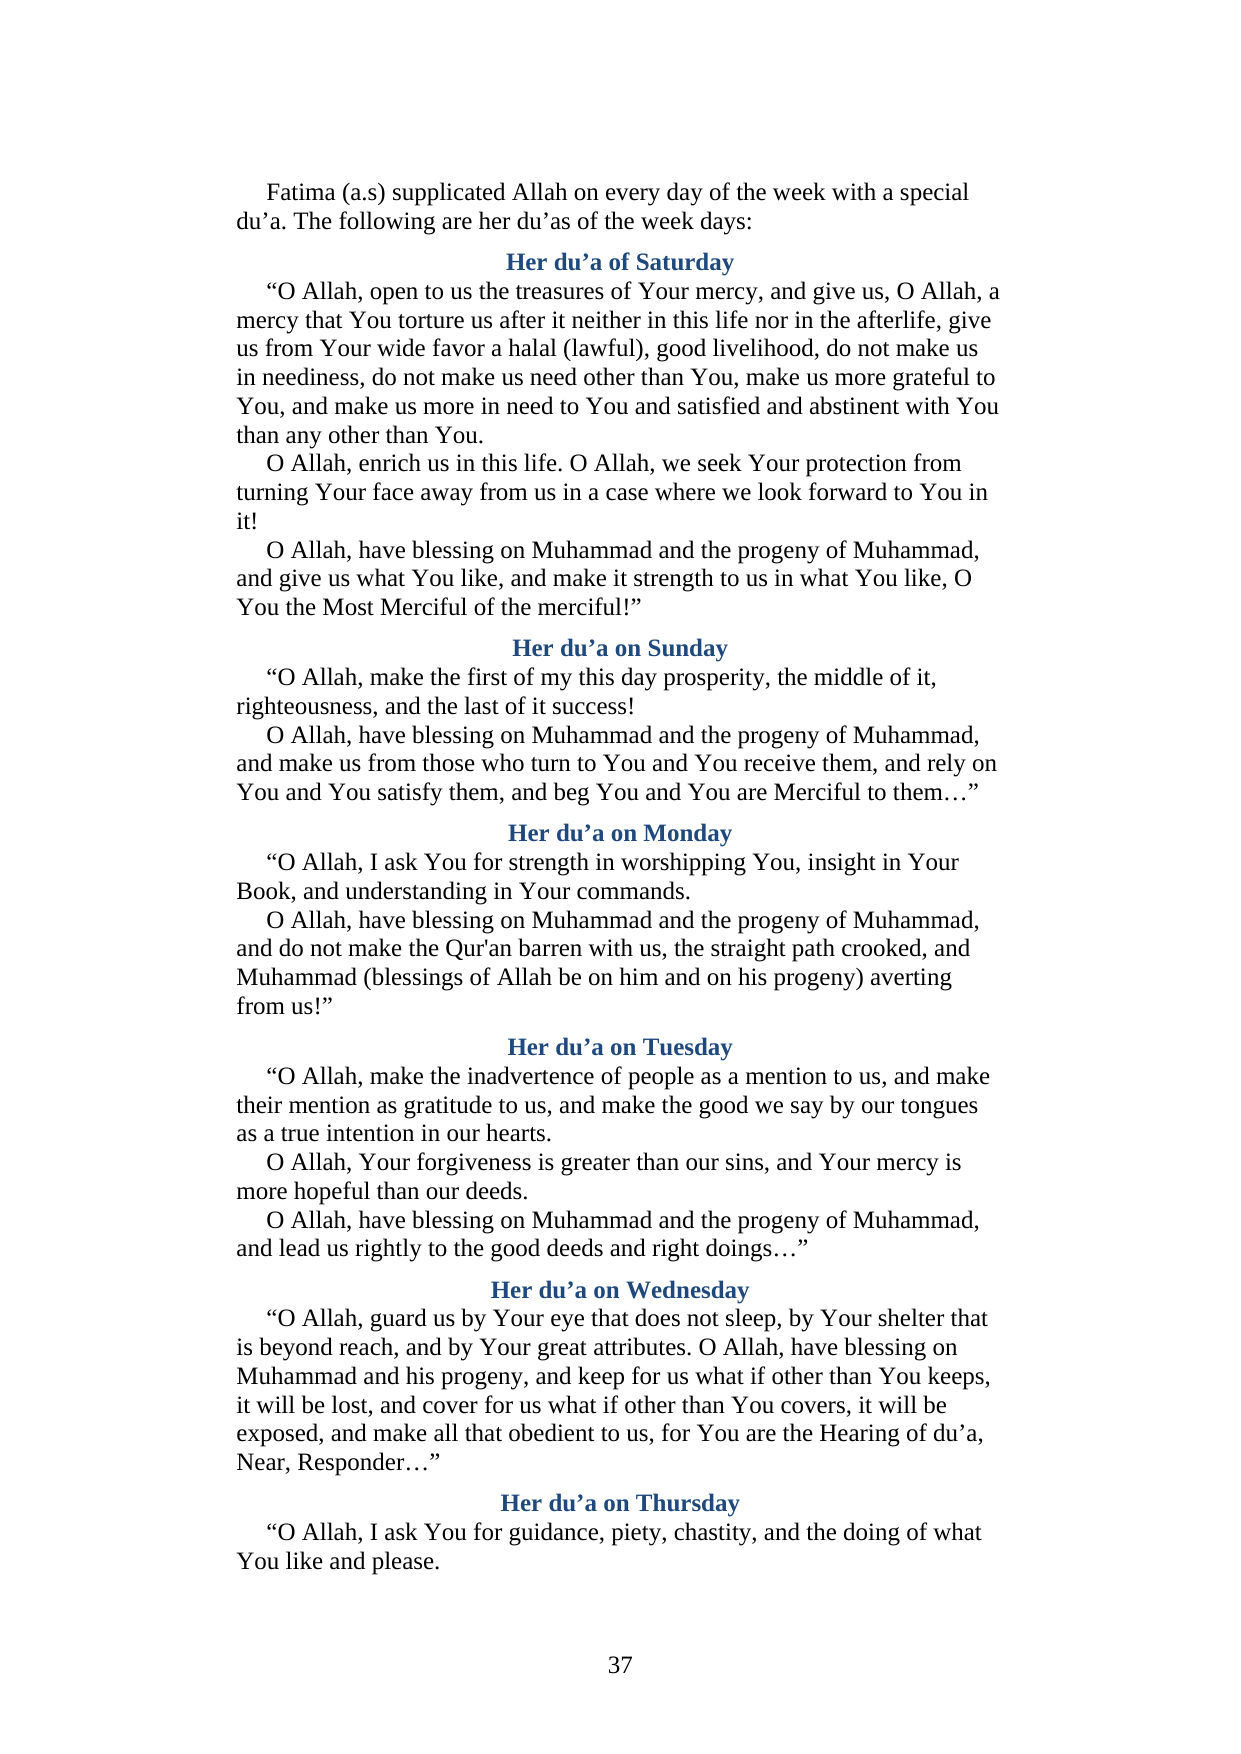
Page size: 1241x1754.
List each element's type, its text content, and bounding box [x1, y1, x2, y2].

subtitle Her du’a on Wednesday [236, 1275, 1004, 1303]
text “O Allah, I ask You for guidance, piety, chastity, and the doing of what You like and please. [236, 1517, 1004, 1575]
subtitle Her du’a of Saturday [236, 247, 1004, 276]
text “O Allah, open to us the treasures of Your mercy, and give us, O Allah, a mercy that You torture us after it neither in this life nor in the afterlife, give us from Your wide favor a halal (lawful), good livelihood, do not make us in neediness, do not make us need other than You, make us more grateful to You, and make us more in need to You and satisfied and abstinent with You than any other than You. [236, 276, 1004, 448]
text “O Allah, make the inadvertence of people as a mention to us, and make their mention as gratitude to us, and make the good we say by our tongues as a true intention in our hearts. [236, 1061, 1004, 1147]
text O Allah, have blessing on Muhammad and the progeny of Muhammad, and give us what You like, and make it strength to us in what You like, O You the Most Merciful of the merciful!” [236, 535, 1004, 621]
text O Allah, have blessing on Muhammad and the progeny of Muhammad, and make us from those who turn to You and You receive them, and rely on You and You satisfy them, and beg You and You are Merciful to them…” [236, 720, 1004, 806]
subtitle Her du’a on Tuesday [236, 1032, 1004, 1061]
subtitle Her du’a on Sunday [236, 633, 1004, 662]
text O Allah, Your forgiveness is greater than our sins, and Your mercy is more hopeful than our deeds. [236, 1147, 1004, 1205]
text Fatima (a.s) supplicated Allah on every day of the week with a special du’a. The following are her du’as of the week days: [236, 177, 1004, 235]
text O Allah, enrich us in this life. O Allah, we seek Your protection from turning Your face away from us in a case where we look forward to You in it! [236, 448, 1004, 535]
text O Allah, have blessing on Muhammad and the progeny of Muhammad, and do not make the Qur'an barren with us, the straight path crooked, and Muhammad (blessings of Allah be on him and on his progeny) averting from us!” [236, 905, 1004, 1020]
text “O Allah, guard us by Your eye that does not sleep, by Your shelter that is beyond reach, and by Your great attributes. O Allah, have blessing on Muhammad and his progeny, and keep for us what if other than You keeps, it will be lost, and cover for us what if other than You covers, it will be exposed, and make all that obedient to us, for You are the Hearing of du’a, Near, Responder…” [236, 1303, 1004, 1476]
subtitle Her du’a on Thursday [236, 1488, 1004, 1517]
text “O Allah, make the first of my this day prosperity, the middle of it, righteousness, and the last of it success! [236, 662, 1004, 720]
text “O Allah, I ask You for strength in worshipping You, insight in Your Book, and understanding in Your commands. [236, 847, 1004, 905]
subtitle Her du’a on Monday [236, 818, 1004, 847]
text O Allah, have blessing on Muhammad and the progeny of Muhammad, and lead us rightly to the good deeds and right doings…” [236, 1205, 1004, 1262]
